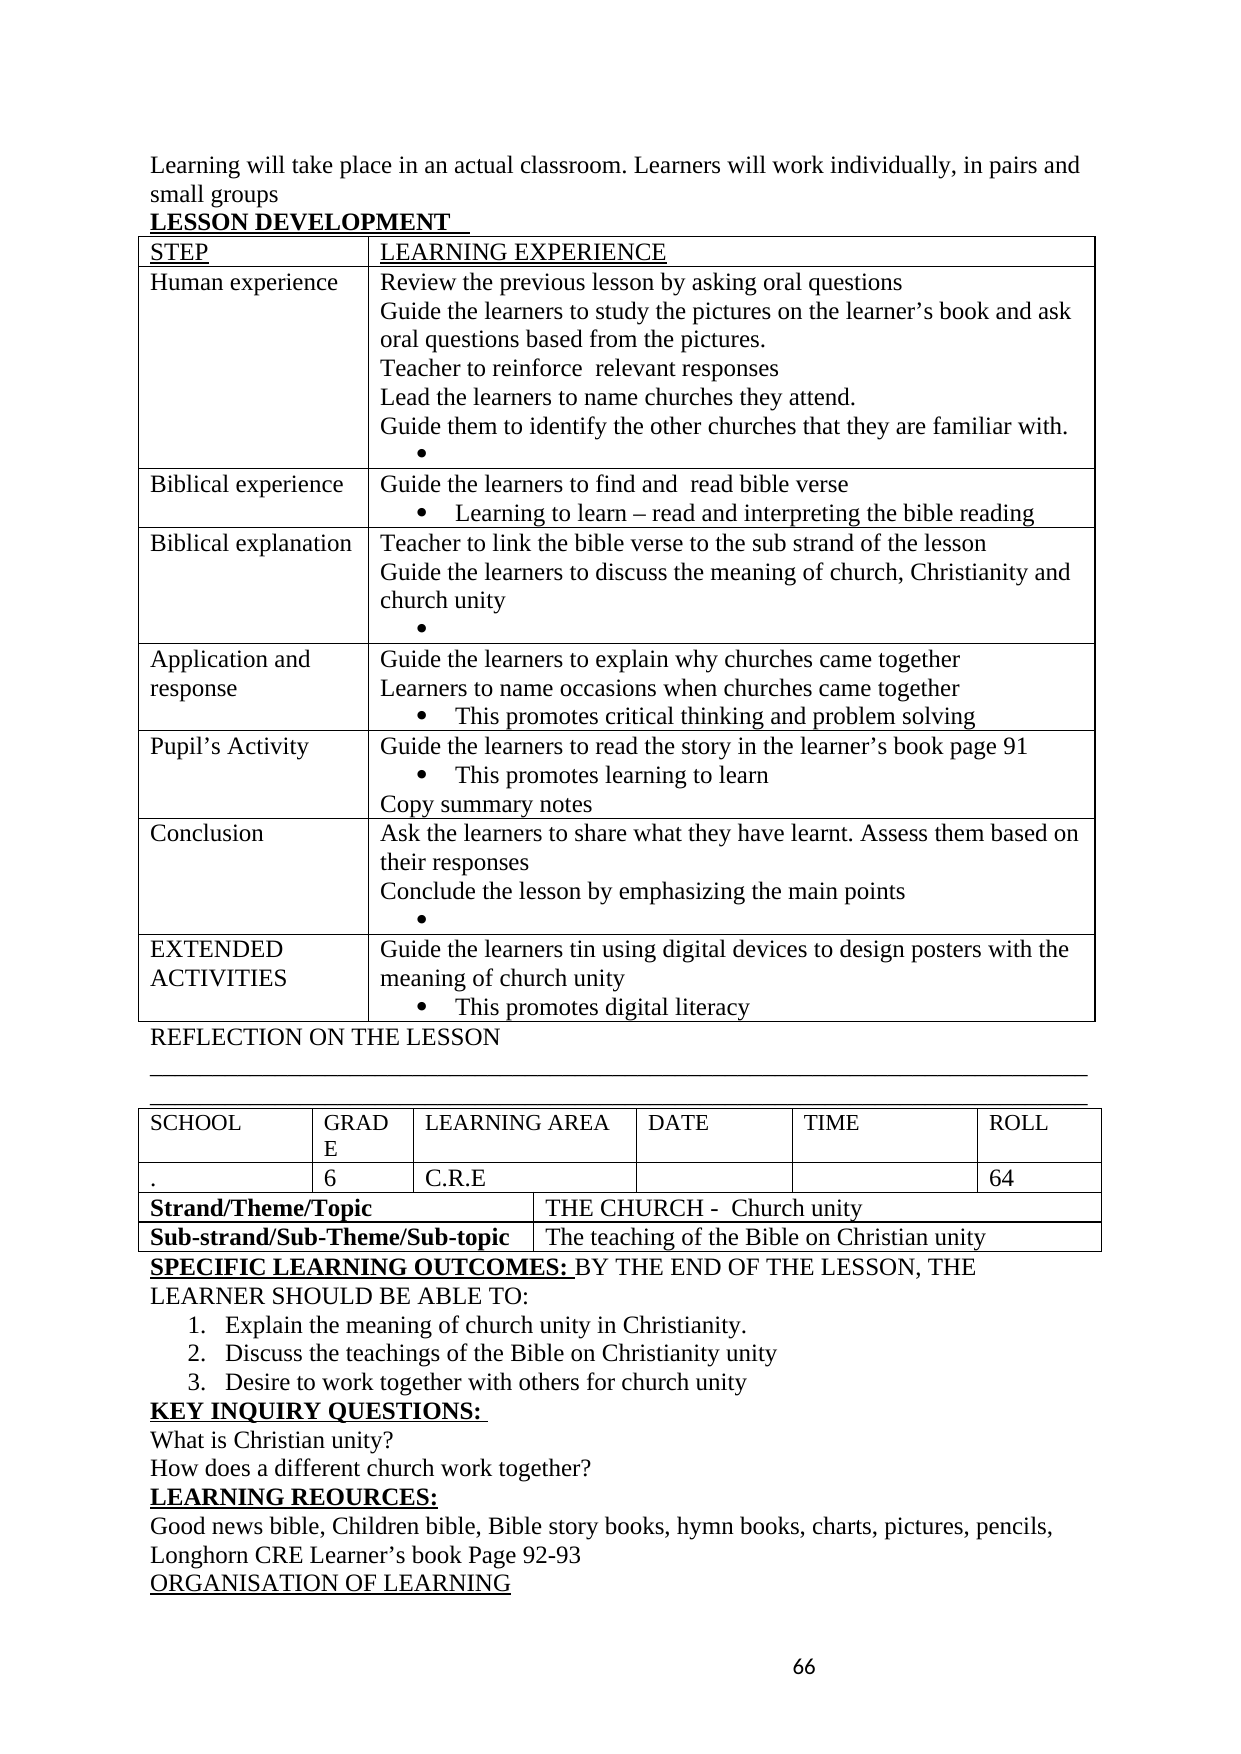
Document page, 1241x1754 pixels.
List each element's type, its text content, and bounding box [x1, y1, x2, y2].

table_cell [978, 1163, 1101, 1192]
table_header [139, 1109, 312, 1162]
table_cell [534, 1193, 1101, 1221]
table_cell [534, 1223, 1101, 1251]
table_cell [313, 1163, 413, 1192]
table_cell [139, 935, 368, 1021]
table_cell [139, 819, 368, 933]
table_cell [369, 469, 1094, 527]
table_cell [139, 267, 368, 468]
list Explain the meaning of church unity in Christianity. [187, 1310, 1090, 1338]
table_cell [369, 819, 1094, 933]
text KEY INQUIRY QUESTIONS: [150, 1396, 1090, 1425]
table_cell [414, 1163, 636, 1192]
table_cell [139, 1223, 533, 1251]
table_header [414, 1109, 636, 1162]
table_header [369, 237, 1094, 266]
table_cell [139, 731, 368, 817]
text How does a different church work together? [150, 1453, 1090, 1482]
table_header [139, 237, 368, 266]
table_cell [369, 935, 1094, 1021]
text ______________________________________________________________________________________________________________________________________________________ [150, 1051, 1090, 1108]
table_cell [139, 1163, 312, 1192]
text Longhorn CRE Learner’s book Page 92-93 [150, 1540, 1090, 1568]
text What is Christian unity? [150, 1425, 1090, 1453]
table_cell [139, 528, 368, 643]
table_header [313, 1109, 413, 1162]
text SPECIFIC LEARNING OUTCOMES: BY THE END OF THE LESSON, THE LEARNER SHOULD BE ABLE TO: [150, 1252, 1090, 1310]
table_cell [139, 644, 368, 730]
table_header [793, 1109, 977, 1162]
text Learning will take place in an actual classroom. Learners will work individually, in pairs and small groups [150, 150, 1090, 207]
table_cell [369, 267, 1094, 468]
list Desire to work together with others for church unity [187, 1367, 1090, 1396]
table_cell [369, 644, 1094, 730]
text LEARNING REOURCES: [150, 1482, 1090, 1511]
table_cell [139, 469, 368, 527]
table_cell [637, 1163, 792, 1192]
text Good news bible, Children bible, Bible story books, hymn books, charts, pictures, pencils, [150, 1511, 1090, 1540]
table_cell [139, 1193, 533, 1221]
text REFLECTION ON THE LESSON [150, 1022, 1090, 1051]
text ORGANISATION OF LEARNING [150, 1568, 1090, 1597]
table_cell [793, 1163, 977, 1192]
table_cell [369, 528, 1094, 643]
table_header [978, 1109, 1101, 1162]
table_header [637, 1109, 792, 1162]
text LESSON DEVELOPMENT [150, 207, 1090, 236]
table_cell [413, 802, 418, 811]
list Discuss the teachings of the Bible on Christianity unity [187, 1338, 1090, 1367]
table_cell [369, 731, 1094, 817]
